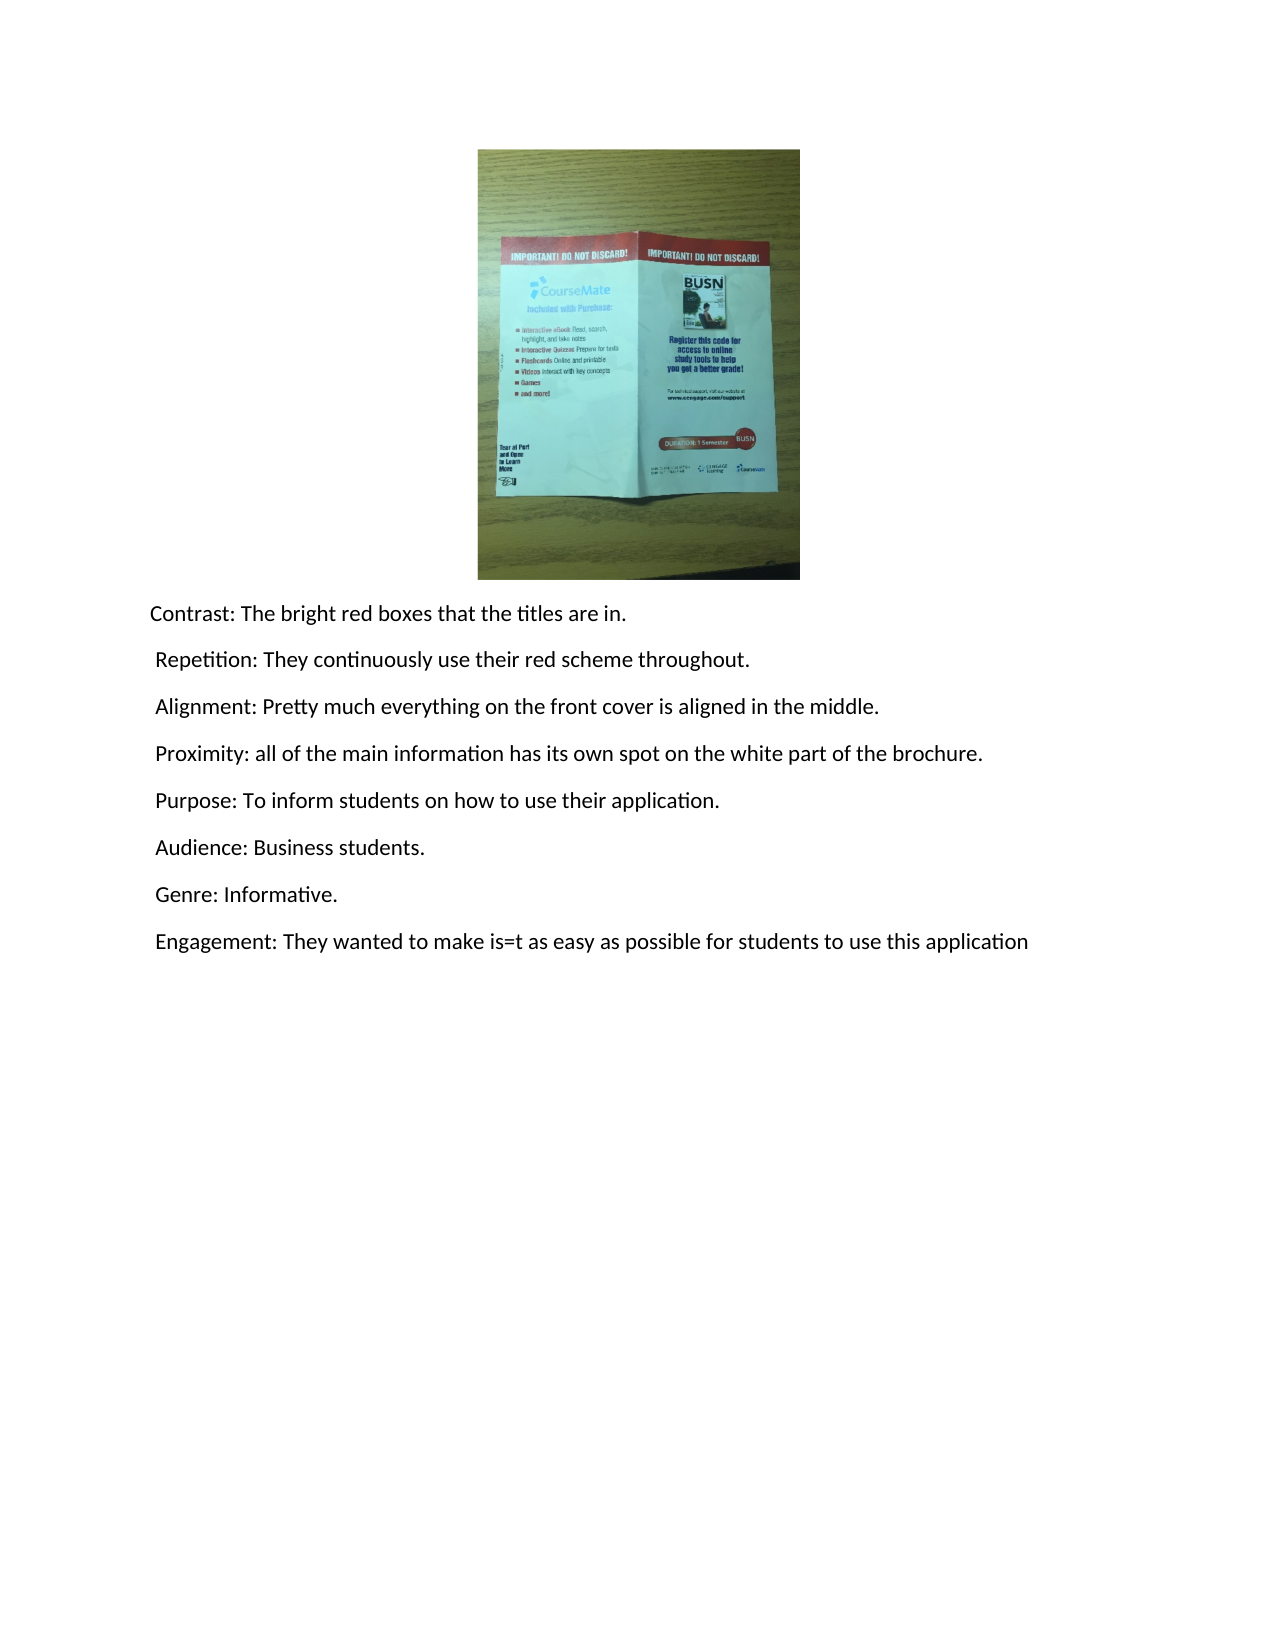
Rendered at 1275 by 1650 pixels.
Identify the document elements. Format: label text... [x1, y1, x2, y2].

text Contrast: The bright red boxes that the titles are in. [150, 599, 1125, 627]
picture [478, 150, 800, 579]
text Engagement: They wanted to make is=t as easy as possible for students to use this application [150, 927, 1125, 955]
text Genre: Informative. [150, 880, 1125, 908]
text Proximity: all of the main information has its own spot on the white part of the brochure. [150, 739, 1125, 767]
text Purpose: To inform students on how to use their application. [150, 786, 1125, 814]
text Repetition: They continuously use their red scheme throughout. [150, 646, 1125, 674]
text Alignment: Pretty much everything on the front cover is aligned in the middle. [150, 692, 1125, 721]
text Audience: Business students. [150, 833, 1125, 861]
